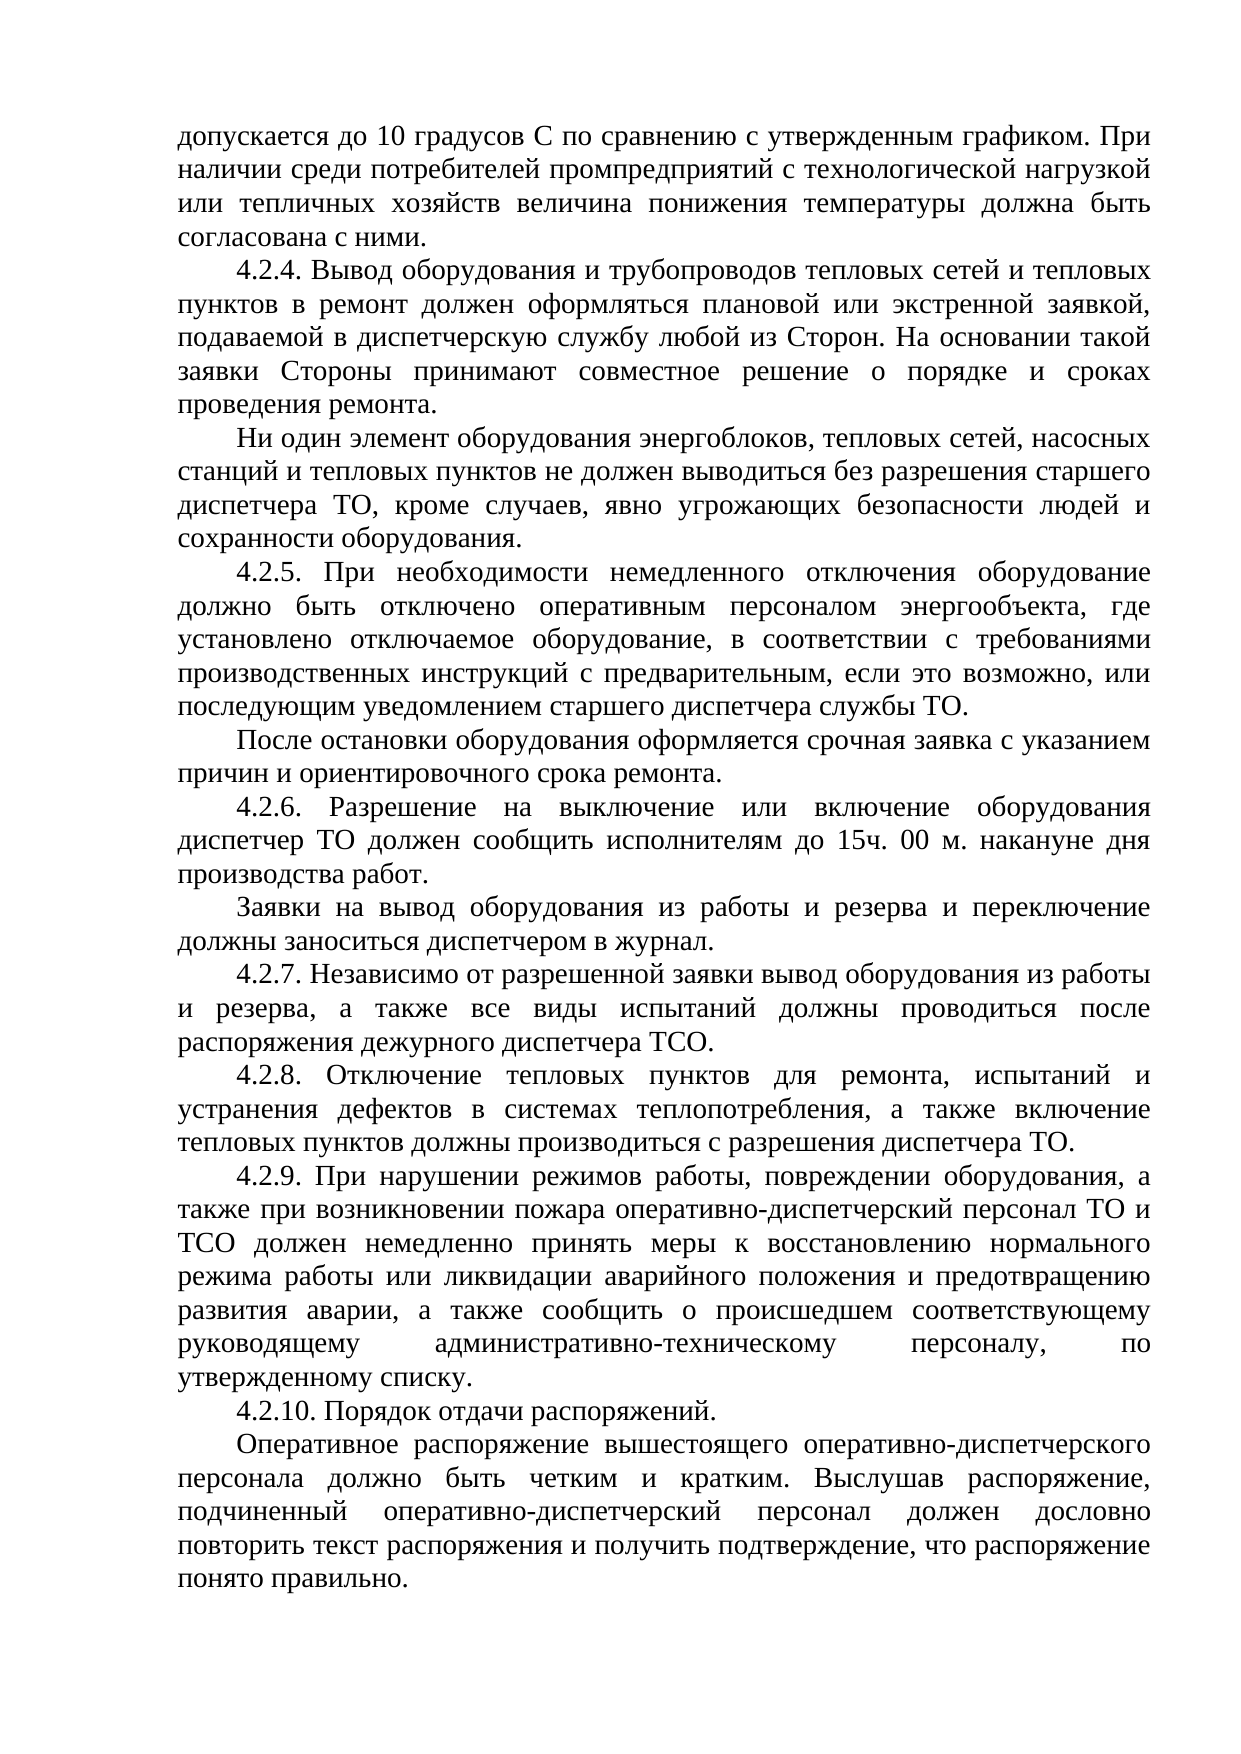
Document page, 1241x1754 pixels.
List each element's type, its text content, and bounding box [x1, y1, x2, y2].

text 4.2.6. Разрешение на выключение или включение оборудования диспетчер ТО должен сообщить исполнителям до 15ч. 00 м. накануне дня производства работ. [177, 789, 1152, 889]
text 4.2.7. Независимо от разрешенной заявки вывод оборудования из работы и резерва, а также все виды испытаний должны проводиться после распоряжения дежурного диспетчера ТСО. [177, 957, 1152, 1057]
text 4.2.8. Отключение тепловых пунктов для ремонта, испытаний и устранения дефектов в системах теплопотребления, а также включение тепловых пунктов должны производиться с разрешения диспетчера ТО. [177, 1057, 1152, 1158]
text 4.2.9. При нарушении режимов работы, повреждении оборудования, а также при возникновении пожара оперативно-диспетчерский персонал ТО и ТСО должен немедленно принять меры к восстановлению нормального режима работы или ликвидации аварийного положения и предотвращению развития аварии, а также сообщить о происшедшем соответствующему руководящему административно-техническому персоналу, по утвержденному списку. [177, 1158, 1152, 1393]
text Оперативное распоряжение вышестоящего оперативно-диспетчерского персонала должно быть четким и кратким. Выслушав распоряжение, подчиненный оперативно-диспетчерский персонал должен дословно повторить текст распоряжения и получить подтверждение, что распоряжение понято правильно. [177, 1426, 1152, 1594]
text Заявки на вывод оборудования из работы и резерва и переключение должны заноситься диспетчером в журнал. [177, 889, 1152, 957]
text После остановки оборудования оформляется срочная заявка с указанием причин и ориентировочного срока ремонта. [177, 722, 1152, 789]
text 4.2.10. Порядок отдачи распоряжений. [177, 1393, 1152, 1426]
text Ни один элемент оборудования энергоблоков, тепловых сетей, насосных станций и тепловых пунктов не должен выводиться без разрешения старшего диспетчера ТО, кроме случаев, явно угрожающих безопасности людей и сохранности оборудования. [177, 420, 1152, 554]
text 4.2.5. При необходимости немедленного отключения оборудование должно быть отключено оперативным персоналом энергообъекта, где установлено отключаемое оборудование, в соответствии с требованиями производственных инструкций с предварительным, если это возможно, или последующим уведомлением старшего диспетчера службы ТО. [177, 554, 1152, 722]
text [177, 118, 1152, 252]
text 4.2.4. Вывод оборудования и трубопроводов тепловых сетей и тепловых пунктов в ремонт должен оформляться плановой или экстренной заявкой, подаваемой в диспетчерскую службу любой из Сторон. На основании такой заявки Стороны принимают совместное решение о порядке и сроках проведения ремонта. [177, 252, 1152, 420]
